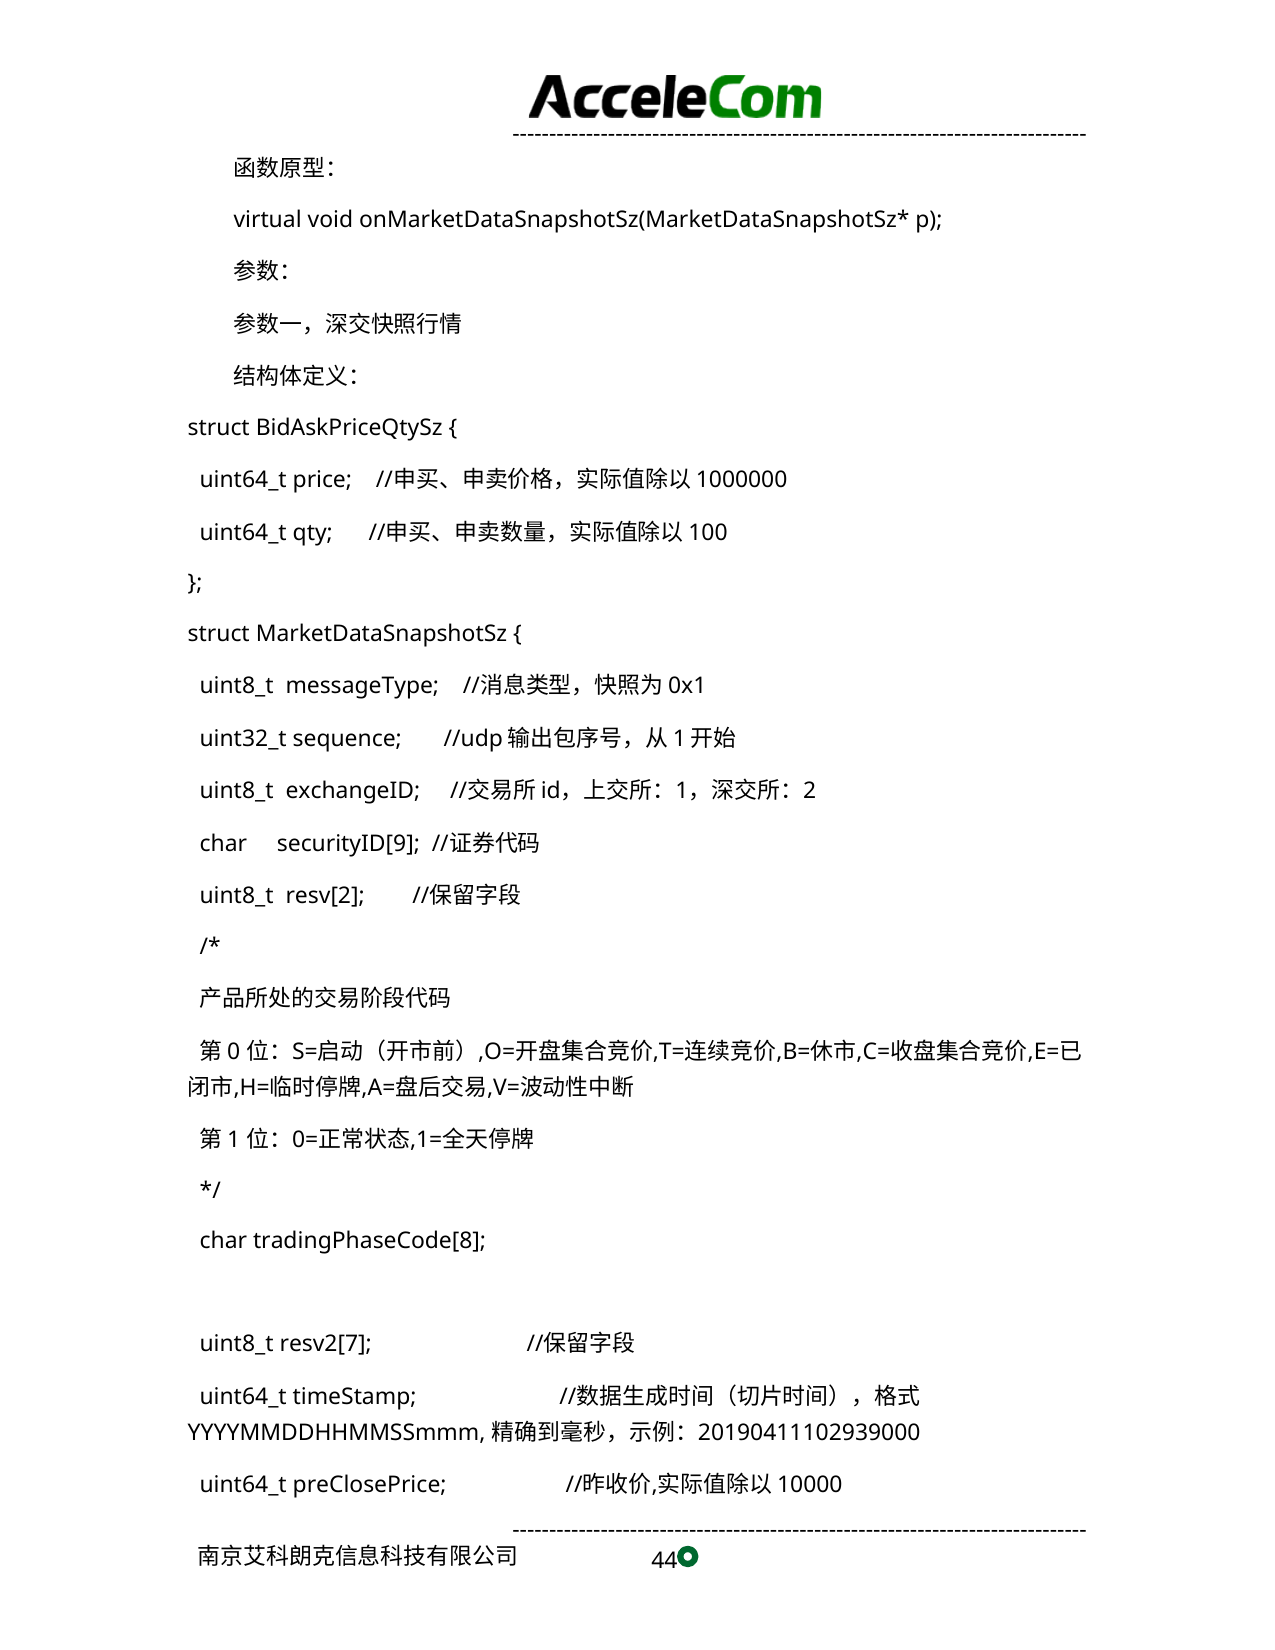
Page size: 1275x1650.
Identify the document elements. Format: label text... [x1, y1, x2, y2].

text virtual void onMarketDataSnapshotSz(MarketDataSnapshotSz* p); [187, 202, 1087, 234]
text 第0 位：S=启动（开市前）,O=开盘集合竞价,T=连续竞价,B=休市,C=收盘集合竞价,E=已闭市,H=临时停牌,A=盘后交易,V=波动性中断 [187, 1033, 1087, 1102]
text 参数： [187, 253, 1087, 286]
text */ [187, 1174, 1087, 1205]
text uint8_t messageType; //消息类型，快照为0x1 [187, 667, 1087, 700]
text uint64_t timeStamp; //数据生成时间（切片时间），格式YYYYMMDDHHMMSSmmm, 精确到毫秒，示例：20190411102939000 [187, 1378, 1087, 1447]
text 函数原型： [187, 150, 1087, 183]
text uint8_t exchangeID; //交易所id，上交所：1，深交所：2 [187, 772, 1087, 805]
text struct MarketDataSnapshotSz { [187, 616, 1087, 648]
text uint64_t preClosePrice; //昨收价,实际值除以10000 [187, 1466, 1087, 1500]
text 参数一，深交快照行情 [187, 305, 1087, 339]
text uint64_t price; //申买、申卖价格，实际值除以1000000 [187, 461, 1087, 494]
text 第1 位：0=正常状态,1=全天停牌 [187, 1121, 1087, 1155]
text uint64_t qty; //申买、申卖数量，实际值除以100 [187, 513, 1087, 547]
text /* [187, 930, 1087, 961]
text struct BidAskPriceQtySz { [187, 410, 1087, 442]
picture [528, 75, 822, 118]
text uint8_t resv2[7]; //保留字段 [187, 1325, 1087, 1358]
text }; [187, 566, 1087, 597]
text char tradingPhaseCode[8]; [187, 1224, 1087, 1256]
text 产品所处的交易阶段代码 [187, 980, 1087, 1013]
text 结构体定义： [187, 358, 1087, 391]
text char securityID[9]; //证券代码 [187, 825, 1087, 858]
text uint32_t sequence; //udp输出包序号，从1开始 [187, 719, 1087, 753]
text uint8_t resv[2]; //保留字段 [187, 877, 1087, 911]
